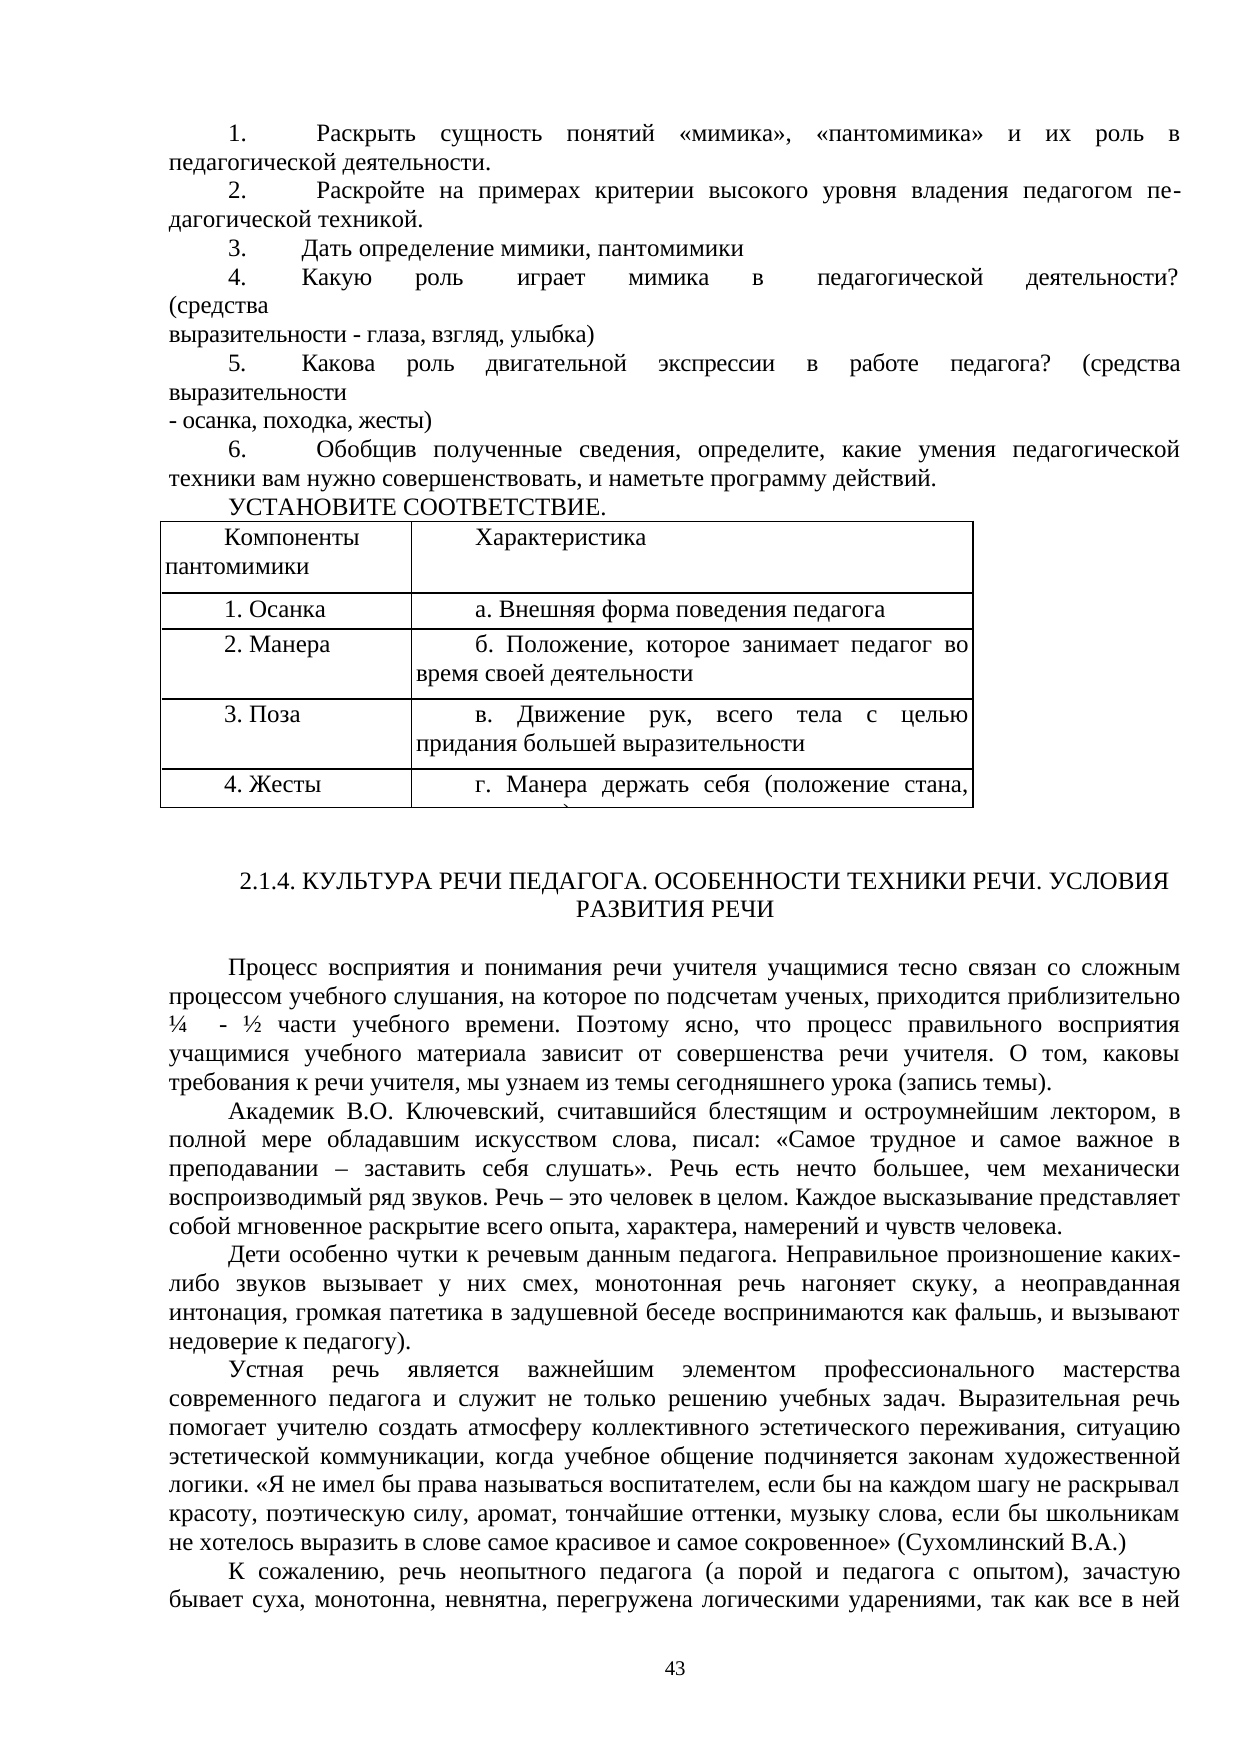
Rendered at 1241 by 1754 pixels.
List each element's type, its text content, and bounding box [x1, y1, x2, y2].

text 2.1.4. КУЛЬТУРА РЕЧИ ПЕДАГОГА. ОСОБЕННОСТИ ТЕХНИКИ РЕЧИ. УСЛОВИЯ РАЗВИТИЯ РЕЧИ [169, 866, 1181, 923]
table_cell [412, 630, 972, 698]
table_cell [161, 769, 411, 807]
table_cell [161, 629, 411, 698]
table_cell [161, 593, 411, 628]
text Процесс восприятия и понимания речи учителя учащимися тесно связан со сложным процессом учебного слушания, на которое по подсчетам ученых, приходится приблизительно ¼ - ½ части учебного времени. Поэтому ясно, что процесс правильного восприятия учащимися учебного материала зависит от совершенства речи учителя. О том, каковы требования к речи учителя, мы узнаем из темы сегодняшнего урока (запись темы). [169, 952, 1181, 1096]
text Дети особенно чутки к речевым данным педагога. Неправильное произношение каких-либо звуков вызывает у них смех, монотонная речь нагоняет скуку, а неоправданная интонация, громкая патетика в задушевной беседе воспринимаются как фальшь, и вызывают недоверие к педагогу). [169, 1239, 1181, 1354]
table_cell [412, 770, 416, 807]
list Раскройте на примерах критерии высокого уровня владения педагогом педагогической техникой. [169, 176, 1181, 233]
text Академик В.О. Ключевский, считавшийся блестящим и остроумнейшим лектором, в полной мере обладавшим искусством слова, писал: «Самое трудное и самое важное в преподавании – заставить себя слушать». Речь есть нечто большее, чем механически воспроизводимый ряд звуков. Речь – это человек в целом. Каждое высказывание представляет собой мгновенное раскрытие всего опыта, характера, намерений и чувств человека. [169, 1096, 1181, 1239]
list Дать определение мимики, пантомимики [169, 233, 1181, 262]
list Какова роль двигательной экспрессии в работе педагога? (средства выразительности - осанка, походка, жесты) [169, 348, 1181, 434]
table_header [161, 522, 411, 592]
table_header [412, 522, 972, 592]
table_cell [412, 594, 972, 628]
list Какую роль играет мимика в педагогической деятельности? (средства выразительности - глаза, взгляд, улыбка) [169, 262, 1181, 348]
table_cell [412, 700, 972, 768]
text Устная речь является важнейшим элементом профессионального мастерства современного педагога и служит не только решению учебных задач. Выразительная речь помогает учителю создать атмосферу коллективного эстетического переживания, ситуацию эстетической коммуникации, когда учебное общение подчиняется законам художественной логики. «Я не имел бы права называться воспитателем, если бы на каждом шагу не раскрывал красоту, поэтическую силу, аромат, тончайшие оттенки, музыку слова, если бы школьникам не хотелось выразить в слове самое красивое и самое сокровенное» (Сухомлинский В.А.) [169, 1354, 1181, 1556]
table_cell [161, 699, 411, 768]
list Обобщив полученные сведения, определите, какие умения педагогической техники вам нужно совершенствовать, и наметьте программу действий. [169, 434, 1181, 492]
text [169, 1556, 1181, 1613]
list Раскрыть сущность понятий «мимика», «пантомимика» и их роль в педагогической деятельности. [169, 118, 1181, 176]
text УСТАНОВИТЕ СООТВЕТСТВИЕ. [169, 492, 1181, 521]
